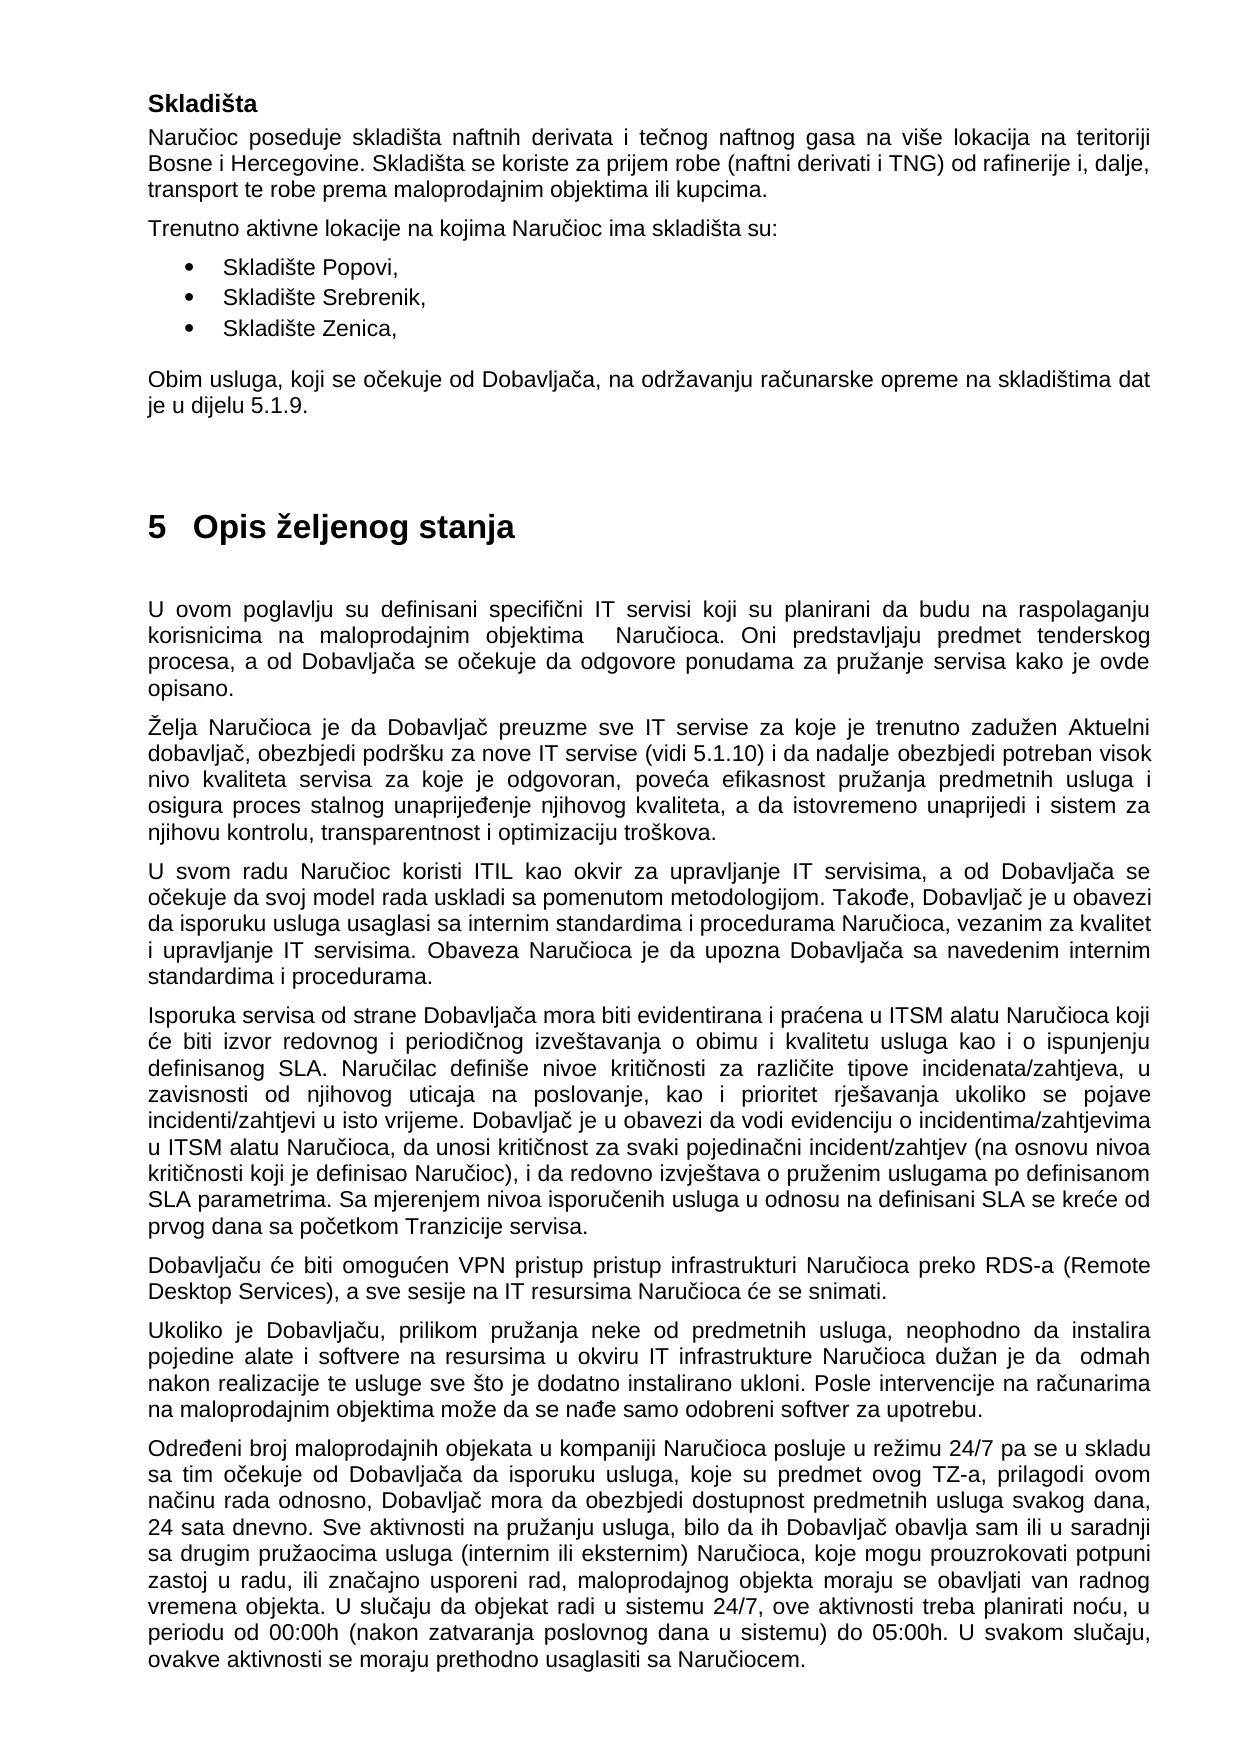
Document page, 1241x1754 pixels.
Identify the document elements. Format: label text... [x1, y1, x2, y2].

text Određeni broj maloprodajnih objekata u kompaniji Naručioca posluje u režimu 24/7 pa se u skladu sa tim očekuje od Dobavljača da isporuku usluga, koje su predmet ovog TZ-a, prilagodi ovom načinu rada odnosno, Dobavljač mora da obezbjedi dostupnost predmetnih usluga svakog dana, 24 sata dnevno. Sve aktivnosti na pružanju usluga, bilo da ih Dobavljač obavlja sam ili u saradnji sa drugim pružaocima usluga (internim ili eksternim) Naručioca, koje mogu prouzrokovati potpuni zastoj u radu, ili značajno usporeni rad, maloprodajnog objekta moraju se obavljati van radnog vremena objekta. U slučaju da objekat radi u sistemu 24/7, ove aktivnosti treba planirati noću, u periodu od 00:00h (nakon zatvaranja poslovnog dana u sistemu) do 05:00h. U svakom slučaju, ovakve aktivnosti se moraju prethodno usaglasiti sa Naručiocem. [148, 1435, 1152, 1672]
list Skladište Zenica, [185, 314, 1152, 341]
text Dobavljaču će biti omogućen VPN pristup pristup infrastrukturi Naručioca preko RDS-a (Remote Desktop Services), a sve sesije na IT resursima Naručioca će se snimati. [148, 1252, 1152, 1304]
list Skladište Srebrenik, [185, 284, 1152, 311]
text Želja Naručioca je da Dobavljač preuzme sve IT servise za koje je trenutno zadužen Aktuelni dobavljač, obezbjedi podršku za nove IT servise (vidi 5.1.10) i da nadalje obezbjedi potreban visok nivo kvaliteta servisa za koje je odgovoran, poveća efikasnost pružanja predmetnih usluga i osigura proces stalnog unaprijeđenje njihovog kvaliteta, a da istovremeno unaprijedi i sistem za njihovu kontrolu, transparentnost i optimizaciju troškova. [148, 713, 1152, 845]
subtitle Skladišta [148, 89, 1152, 117]
text Naručioc poseduje skladišta naftnih derivata i tečnog naftnog gasa na više lokacija na teritoriji Bosne i Hercegovine. Skladišta se koriste za prijem robe (naftni derivati i TNG) od rafinerije i, dalje, transport te robe prema maloprodajnim objektima ili kupcima. [148, 124, 1152, 203]
text Obim usluga, koji se očekuje od Dobavljača, na održavanju računarske opreme na skladištima dat je u dijelu 5.1.9. [148, 366, 1152, 418]
text U svom radu Naručioc koristi ITIL kao okvir za upravljanje IT servisima, a od Dobavljača se očekuje da svoj model rada uskladi sa pomenutom metodologijom. Takođe, Dobavljač je u obavezi da isporuku usluga usaglasi sa internim standardima i procedurama Naručioca, vezanim za kvalitet i upravljanje IT servisima. Obaveza Naručioca je da upozna Dobavljača sa navedenim internim standardima i procedurama. [148, 858, 1152, 989]
subtitle Opis željenog stanja [148, 507, 1152, 546]
text Isporuka servisa od strane Dobavljača mora biti evidentirana i praćena u ITSM alatu Naručioca koji će biti izvor redovnog i periodičnog izveštavanja o obimu i kvalitetu usluga kao i o ispunjenju definisanog SLA. Naručilac definiše nivoe kritičnosti za različite tipove incidenata/zahtjeva, u zavisnosti od njihovog uticaja na poslovanje, kao i prioritet rješavanja ukoliko se pojave incidenti/zahtjevi u isto vrijeme. Dobavljač je u obavezi da vodi evidenciju o incidentima/zahtjevima u ITSM alatu Naručioca, da unosi kritičnost za svaki pojedinačni incident/zahtjev (na osnovu nivoa kritičnosti koji je definisao Naručioc), i da redovno izvještava o pruženim uslugama po definisanom SLA parametrima. Sa mjerenjem nivoa isporučenih usluga u odnosu na definisani SLA se kreće od prvog dana sa početkom Tranzicije servisa. [148, 1002, 1152, 1239]
text Trenutno aktivne lokacije na kojima Naručioc ima skladišta su: [148, 215, 1152, 242]
text Ukoliko je Dobavljaču, prilikom pružanja neke od predmetnih usluga, neophodno da instalira pojedine alate i softvere na resursima u okviru IT infrastrukture Naručioca dužan je da odmah nakon realizacije te usluge sve što je dodatno instalirano ukloni. Posle intervencije na računarima na maloprodajnim objektima može da se nađe samo odobreni softver za upotrebu. [148, 1317, 1152, 1422]
text U ovom poglavlju su definisani specifični IT servisi koji su planirani da budu na raspolaganju korisnicima na maloprodajnim objektima Naručioca. Oni predstavljaju predmet tenderskog procesa, a od Dobavljača se očekuje da odgovore ponudama za pružanje servisa kako je ovde opisano. [148, 596, 1152, 701]
list Skladište Popovi, [185, 254, 1152, 280]
